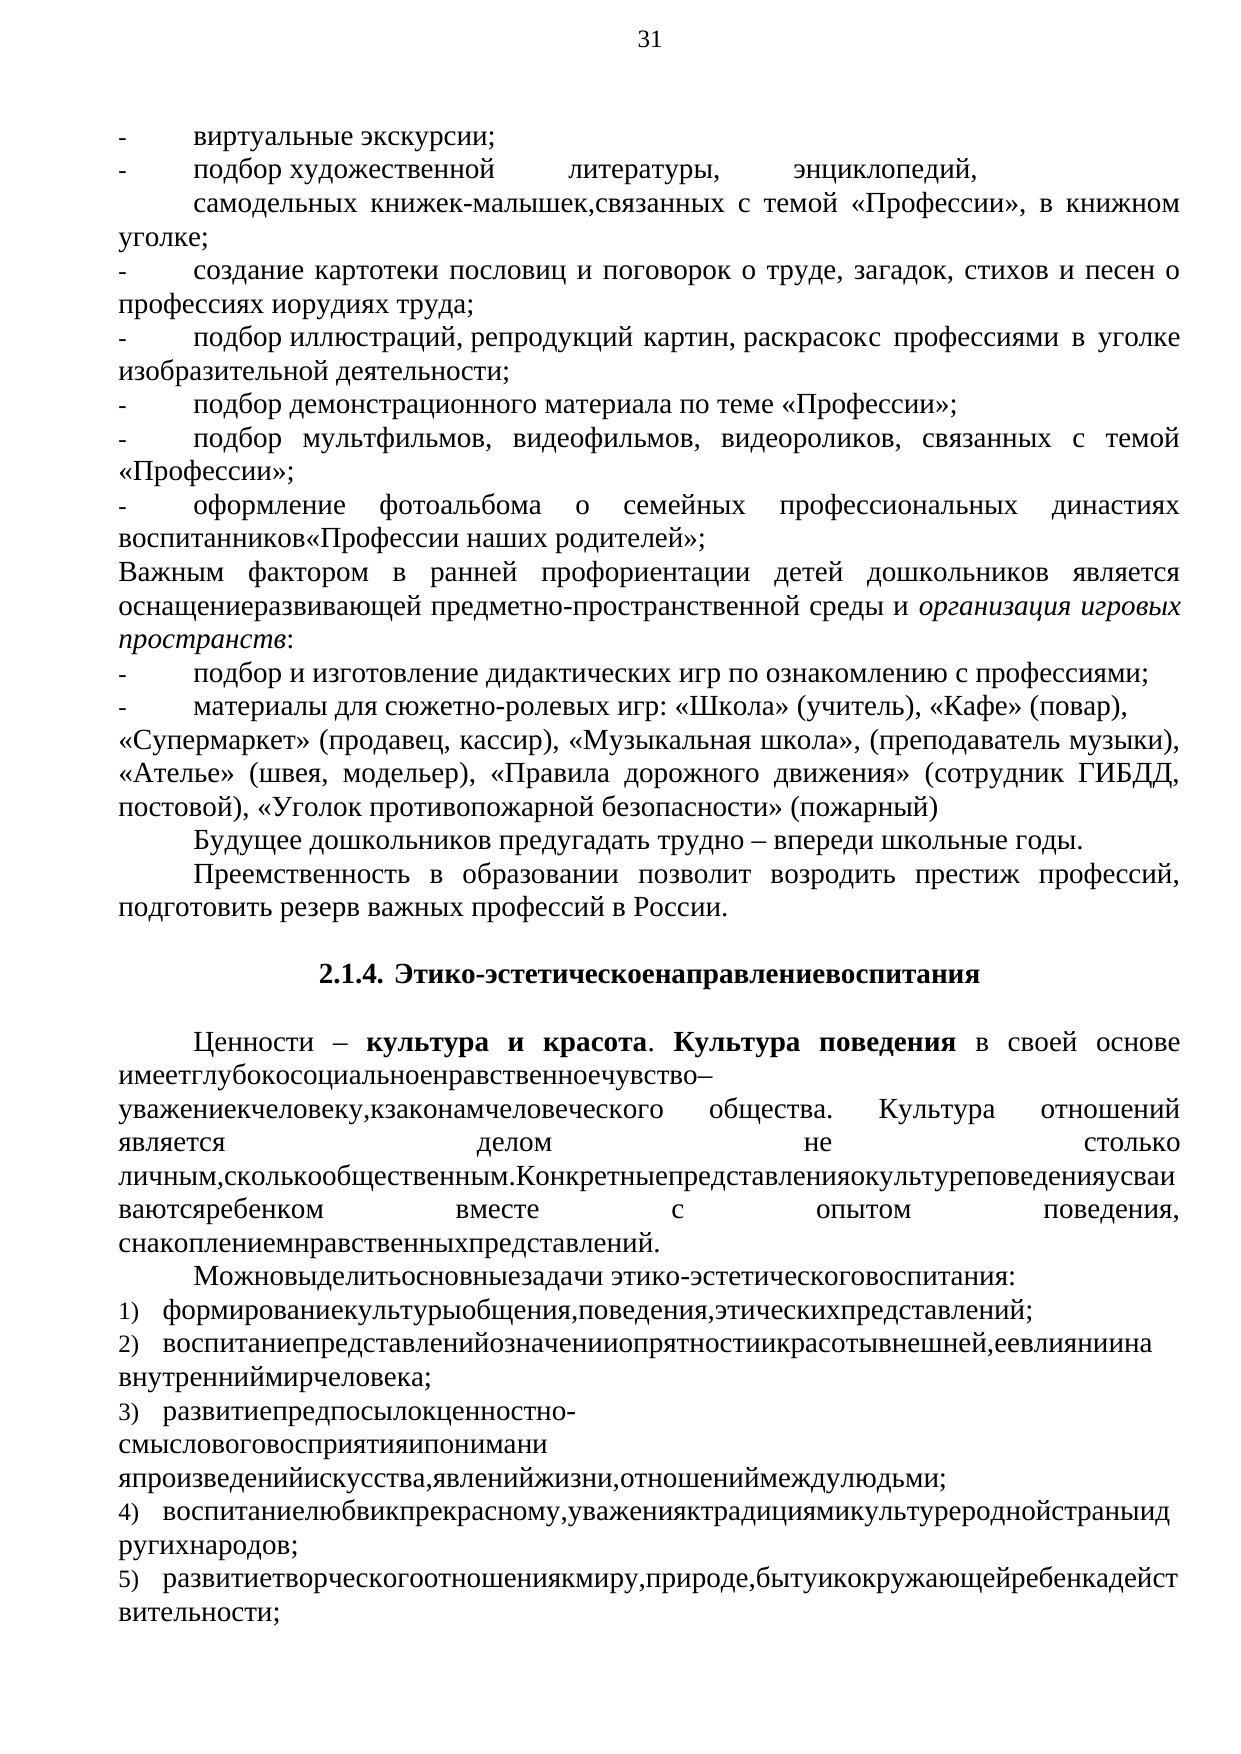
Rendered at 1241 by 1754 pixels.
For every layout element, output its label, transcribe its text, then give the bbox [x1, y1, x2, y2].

list виртуальные экскурсии; [118, 118, 1181, 152]
text «Супермаркет» (продавец, кассир), «Музыкальная школа», (преподаватель музыки), «Ателье» (швея, модельер), «Правила дорожного движения» (сотрудник ГИБДД, постовой), «Уголок противопожарной безопасности» (пожарный) [118, 722, 1181, 822]
text Ценности – культура и красота. Культура поведения в своей основе имеетглубокосоциальноенравственноечувство–уважениекчеловеку,кзаконамчеловеческого общества. Культура отношений является делом не столько личным,сколькообщественным.Конкретныепредставленияокультуреповеденияусваиваютсяребенком вместе с опытом поведения, снакоплениемнравственныхпредставлений. [118, 1024, 1181, 1258]
list развитиепредпосылокценностно-смысловоговосприятияипониманияпроизведенийискусства,явленийжизни,отношениймеждулюдьми; [118, 1393, 1181, 1493]
list формированиекультурыобщения,поведения,этическихпредставлений; [118, 1292, 1181, 1326]
text Будущее дошкольников предугадать трудно – впереди школьные годы. [118, 822, 1181, 856]
list подбор иллюстраций, репродукций картин, раскрасок с профессиями в уголке изобразительной деятельности; [118, 319, 1181, 386]
text Важным фактором в ранней профориентации детей дошкольников является оснащениеразвивающей предметно-пространственной среды и организация игровых пространств: [118, 554, 1181, 655]
list подбор художественной литературы, энциклопедий, самодельных книжек-малышек,связанных с темой «Профессии», в книжном уголке; [118, 152, 1181, 252]
list воспитаниепредставленийозначенииопрятностиикрасотывнешней,еевлияниина внутренниймирчеловека; [118, 1326, 1181, 1393]
list подбор и изготовление дидактических игр по ознакомлению с профессиями; [118, 655, 1181, 688]
list подбор мультфильмов, видеофильмов, видеороликов, связанных с темой «Профессии»; [118, 420, 1181, 487]
text Преемственность в образовании позволит возродить престиж профессий, подготовить резерв важных профессий в России. [118, 856, 1181, 923]
text Можновыделитьосновныезадачи этико-эстетическоговоспитания: [118, 1258, 1181, 1292]
list создание картотеки пословиц и поговорок о труде, загадок, стихов и песен о профессиях иорудиях труда; [118, 252, 1181, 319]
subtitle Этико-эстетическоенаправлениевоспитания [118, 957, 1181, 990]
list развитиетворческогоотношениякмиру,природе,бытуикокружающейребенкадействительности; [118, 1560, 1181, 1627]
list оформление фотоальбома о семейных профессиональных династиях воспитанников«Профессии наших родителей»; [118, 487, 1181, 554]
list воспитаниелюбвикпрекрасному,уваженияктрадициямикультурероднойстраныидругихнародов; [118, 1493, 1181, 1560]
list материалы для сюжетно-ролевых игр: «Школа» (учитель), «Кафе» (повар), [118, 688, 1181, 722]
list подбор демонстрационного материала по теме «Профессии»; [118, 386, 1181, 420]
